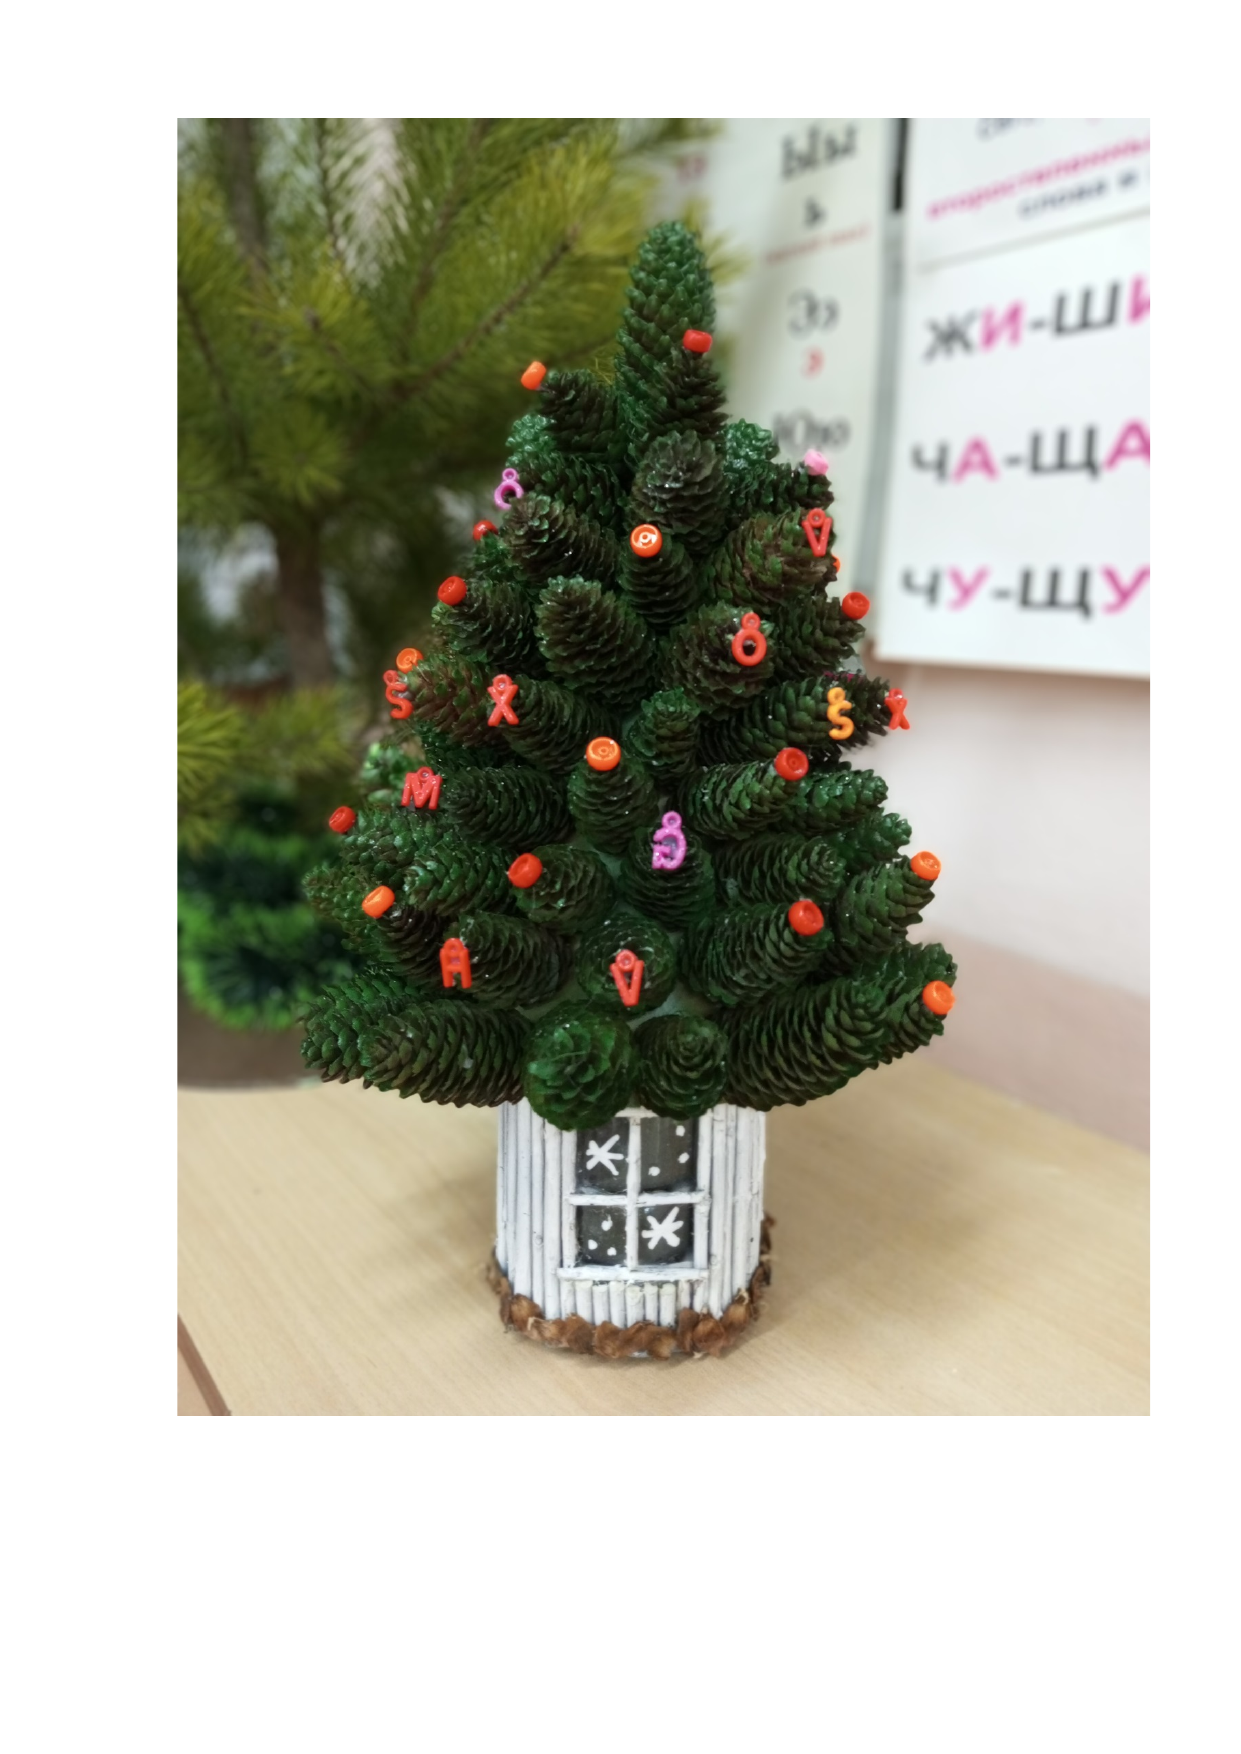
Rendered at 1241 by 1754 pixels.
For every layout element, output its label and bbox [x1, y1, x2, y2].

picture [177, 118, 1151, 1416]
